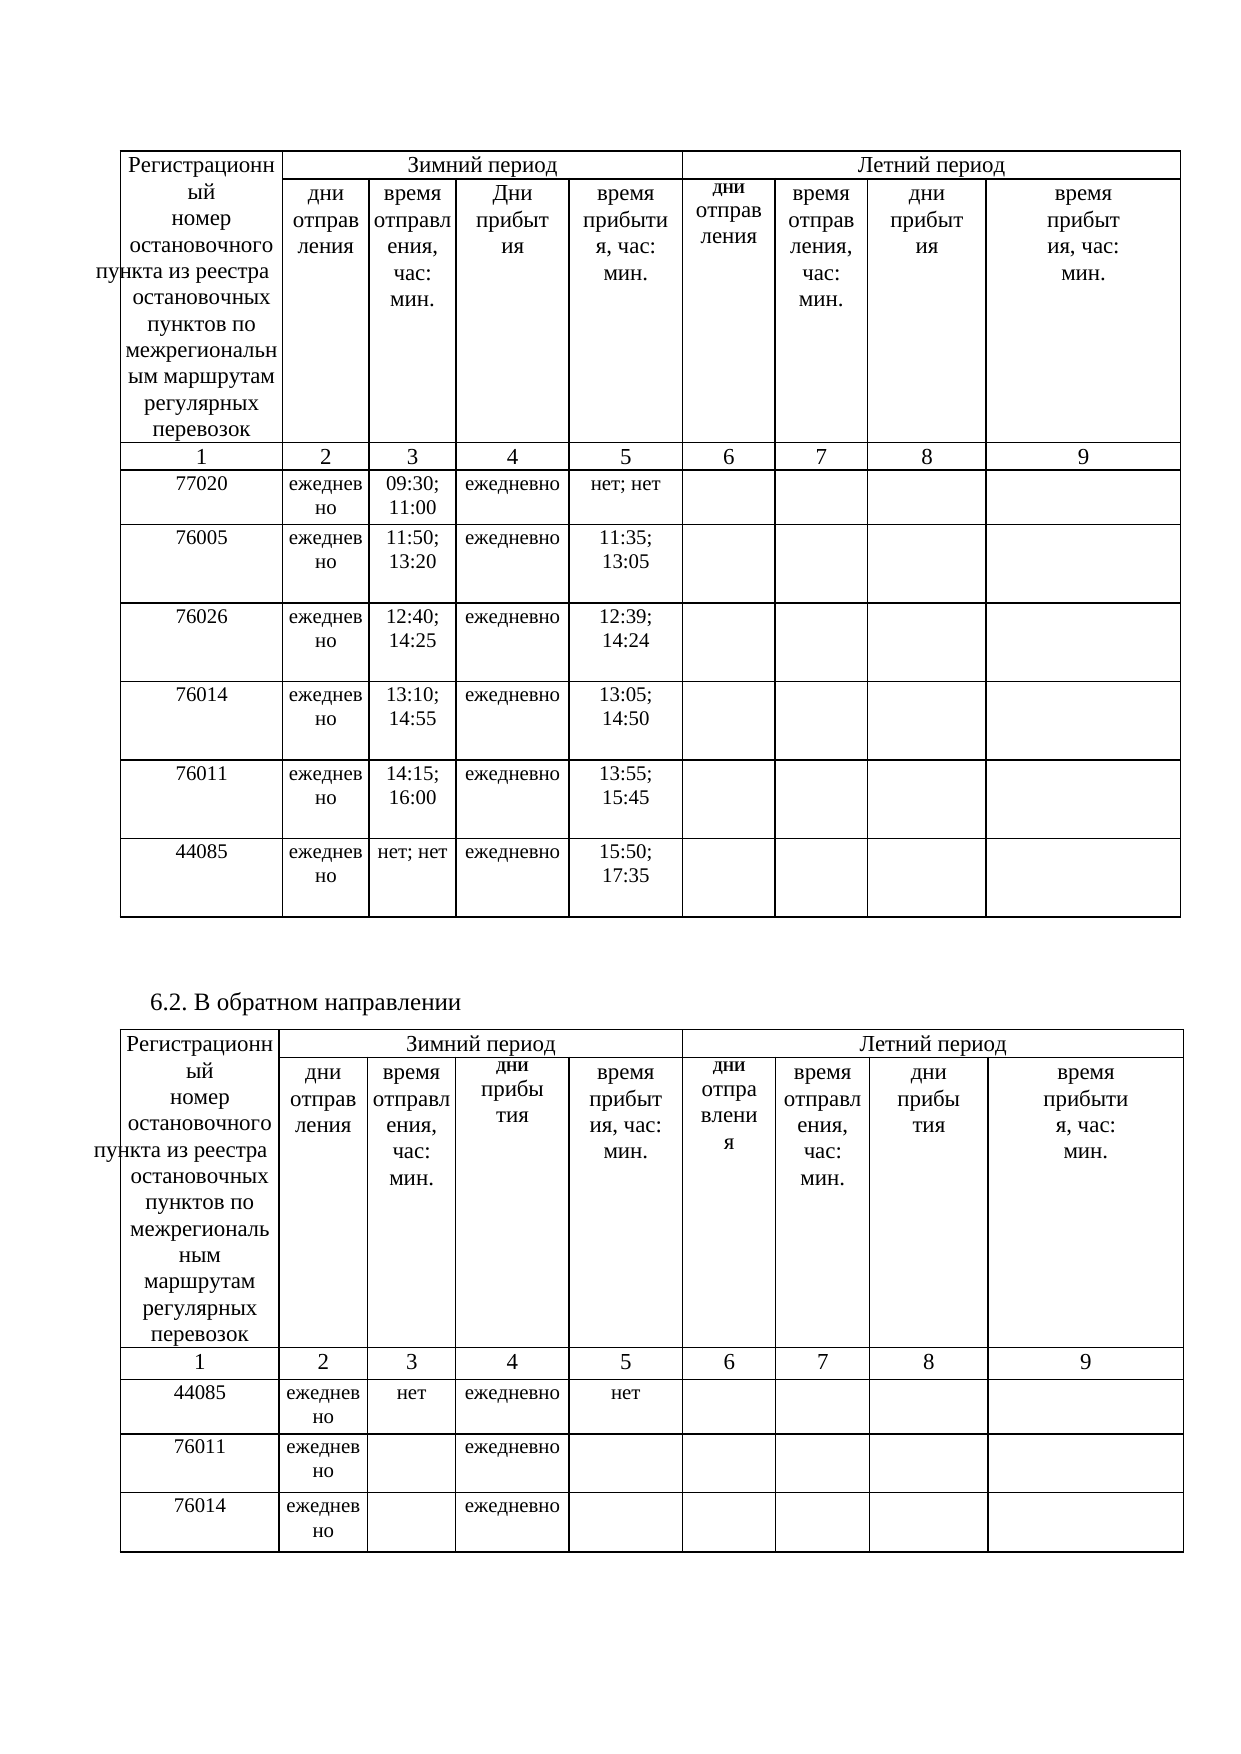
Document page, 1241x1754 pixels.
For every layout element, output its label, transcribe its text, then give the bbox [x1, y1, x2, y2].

table_cell [570, 1435, 682, 1492]
table_cell 76014 [121, 1493, 278, 1551]
table_header Зимний период [280, 1030, 682, 1057]
table_cell 3 [370, 443, 455, 469]
table_cell 2 [283, 443, 368, 469]
table_cell ежедневно [457, 604, 568, 681]
table_cell ежедневно [283, 471, 368, 524]
table_cell 8 [870, 1348, 987, 1378]
table_cell ежедневно [457, 682, 568, 759]
table_cell [776, 1493, 869, 1551]
table_cell дни отправ ления [283, 180, 368, 441]
table_cell 7 [776, 1348, 869, 1378]
table_cell [868, 471, 985, 524]
table_cell 11:35; 13:05 [570, 525, 682, 602]
table_cell [987, 839, 1180, 916]
table_cell 6 [683, 1348, 775, 1378]
table_cell Дни прибыт ия [457, 180, 568, 441]
table_cell [868, 839, 985, 916]
table_cell [683, 761, 774, 837]
table_cell [987, 471, 1180, 524]
table_cell 4 [457, 443, 568, 469]
table_cell [776, 604, 867, 681]
table_cell ежедневно [456, 1493, 568, 1551]
table_cell [368, 1435, 455, 1492]
table_cell ежедневно [280, 1380, 367, 1433]
table_cell 13:05; 14:50 [570, 682, 682, 759]
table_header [121, 1030, 278, 1347]
table_cell дни прибыт ия [868, 180, 985, 441]
text 6.2. В обратном направлении [150, 987, 1090, 1016]
table_cell [868, 525, 985, 602]
table_cell [776, 525, 867, 602]
table_cell [870, 1435, 987, 1492]
table_cell 6 [683, 443, 774, 469]
table_cell [683, 1380, 775, 1433]
table_cell 9 [989, 1348, 1183, 1378]
table_cell [776, 471, 867, 524]
table_cell [868, 604, 985, 681]
table_cell [989, 1493, 1183, 1551]
table_cell ежедневно [283, 839, 368, 916]
table_cell 12:39; 14:24 [570, 604, 682, 681]
table_cell 1 [121, 443, 282, 469]
table_cell [776, 1380, 869, 1433]
table_cell ежедневно [456, 1435, 568, 1492]
table_cell 76014 [121, 682, 282, 759]
table_cell [987, 604, 1180, 681]
table_cell 77020 [121, 471, 282, 524]
table_cell 1 [121, 1348, 278, 1378]
table_cell ДНИ отпра влени я [683, 1058, 775, 1347]
table_cell 2 [280, 1348, 367, 1378]
table_cell [683, 525, 774, 602]
table_cell 5 [570, 1348, 682, 1378]
table_cell 8 [868, 443, 985, 469]
table_cell время прибыти я, час: мин. [989, 1058, 1183, 1347]
table_cell дни отправ ления [280, 1058, 367, 1347]
table_cell ежедневно [457, 761, 568, 837]
table_cell 76026 [121, 604, 282, 681]
table_cell 44085 [121, 1380, 278, 1433]
table_header Летний период [683, 1030, 1183, 1057]
table_cell [989, 1380, 1183, 1433]
table_cell ежедневно [457, 471, 568, 524]
table_cell [987, 761, 1180, 837]
table_cell 4 [456, 1348, 568, 1378]
table_cell 76011 [121, 1435, 278, 1492]
table_cell нет [368, 1380, 455, 1433]
table_cell нет [570, 1380, 682, 1433]
table_cell 11:50; 13:20 [370, 525, 455, 602]
table_cell ежедневно [283, 525, 368, 602]
table_cell ежедневно [283, 682, 368, 759]
table_cell [868, 761, 985, 837]
table_cell 09:30; 11:00 [370, 471, 455, 524]
table_cell [683, 471, 774, 524]
table_cell [987, 525, 1180, 602]
table_cell ежедневно [283, 604, 368, 681]
table_cell ежедневно [457, 525, 568, 602]
table_cell время прибыти я, час: мин. [570, 180, 682, 441]
table_cell [776, 1435, 869, 1492]
table_cell 5 [570, 443, 682, 469]
table_cell ежедневно [457, 839, 568, 916]
table_cell ежедневно [280, 1493, 367, 1551]
table_cell 3 [368, 1348, 455, 1378]
table_cell 14:15; 16:00 [370, 761, 455, 837]
table_cell [683, 1493, 775, 1551]
table_header Летний период [683, 152, 1180, 178]
table_cell время отправ ления, час: мин. [776, 180, 867, 441]
table_cell [987, 682, 1180, 759]
table_cell 15:50; 17:35 [570, 839, 682, 916]
table_cell 9 [987, 443, 1180, 469]
table_cell нет; нет [570, 471, 682, 524]
table_cell ежедневно [280, 1435, 367, 1492]
table_cell 13:10; 14:55 [370, 682, 455, 759]
table_cell дни прибы тия [870, 1058, 987, 1347]
table_cell ежедневно [283, 761, 368, 837]
table_cell 13:55; 15:45 [570, 761, 682, 837]
table_cell 7 [776, 443, 867, 469]
table_cell 76011 [121, 761, 282, 837]
table_cell время прибыт ия, час: мин. [987, 180, 1180, 441]
table_cell [683, 604, 774, 681]
table_cell ДНИ отправ ления [683, 180, 774, 441]
table_cell время прибыт ия, час: мин. [570, 1058, 682, 1347]
table_cell [989, 1435, 1183, 1492]
table_cell [368, 1493, 455, 1551]
table_cell [776, 839, 867, 916]
table_header Регистрационный номер остановочного пункта из реестра остановочных пунктов по межрегиональным маршрутам регулярных перевозок [121, 152, 282, 441]
table_cell 44085 [121, 839, 282, 916]
table_cell время отправл ения, час: мин. [370, 180, 455, 441]
table_cell [776, 761, 867, 837]
table_cell ДНИ прибы тия [456, 1058, 568, 1347]
table_cell время отправл ения, час: мин. [776, 1058, 869, 1347]
table_cell [870, 1493, 987, 1551]
table_cell [868, 682, 985, 759]
table_cell время отправл ения, час: мин. [368, 1058, 455, 1347]
table_cell 12:40; 14:25 [370, 604, 455, 681]
table_cell ежедневно [456, 1380, 568, 1433]
table_cell [683, 682, 774, 759]
table_cell [570, 1493, 682, 1551]
table_header Зимний период [283, 152, 682, 178]
table_cell [683, 1435, 775, 1492]
table_cell [776, 682, 867, 759]
table_cell [870, 1380, 987, 1433]
table_cell 76005 [121, 525, 282, 602]
table_cell [683, 839, 774, 916]
table_cell нет; нет [370, 839, 455, 916]
